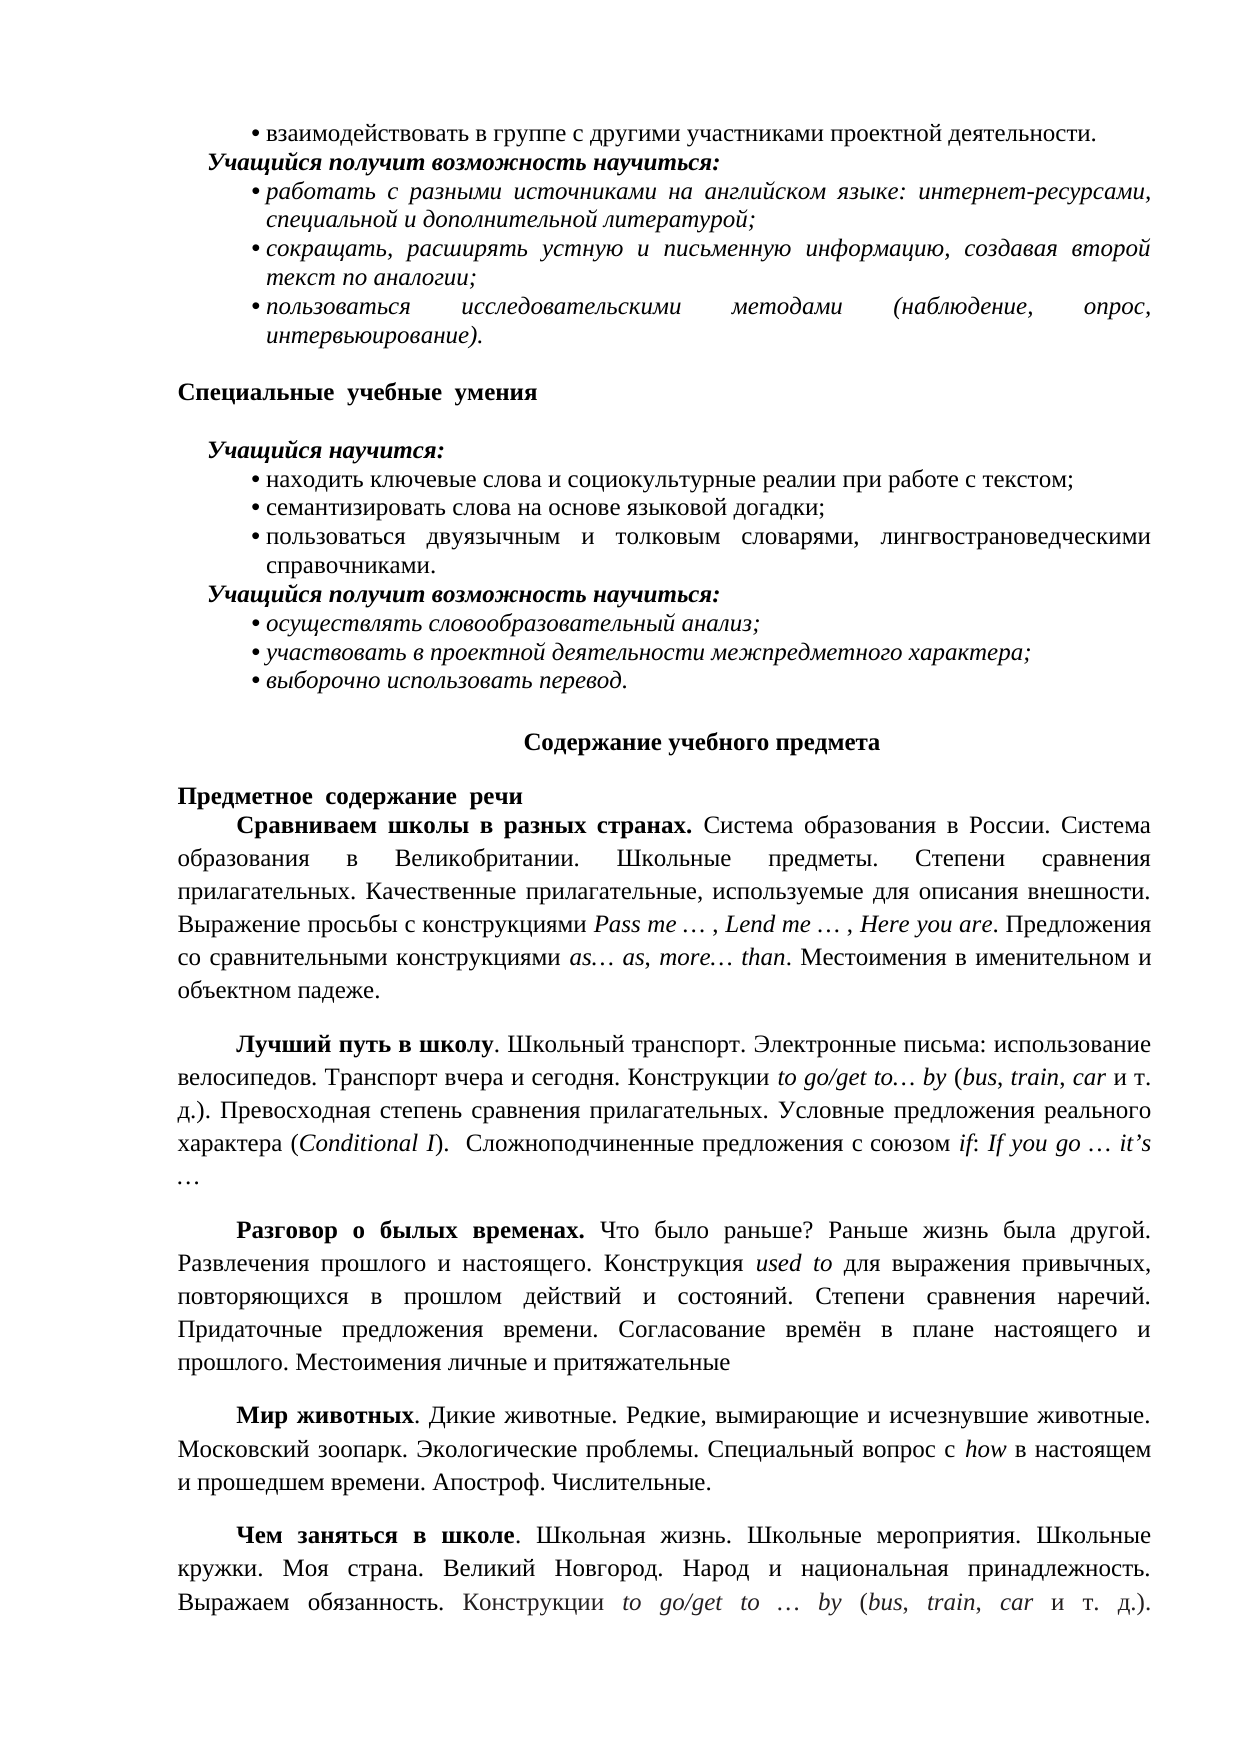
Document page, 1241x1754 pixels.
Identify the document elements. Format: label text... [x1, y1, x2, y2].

text Учащийся получит возможность научиться: [177, 579, 1152, 608]
text Разговор о былых временах. Что было раньше? Раньше жизнь была другой. Развлечения прошлого и настоящего. Конструкция used to для выражения привычных, повторяющихся в прошлом действий и состояний. Степени сравнения наречий. Придаточные предложения времени. Согласование времён в плане настоящего и прошлого. Местоимения личные и притяжательные [177, 1215, 1152, 1376]
list взаимодействовать в группе с другими участниками проектной деятельности. [251, 118, 1152, 147]
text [177, 1521, 1152, 1615]
list пользоваться двуязычным и толковым словарями, лингвострановедческими справочниками. [251, 521, 1152, 579]
text Учащийся получит возможность научиться: [177, 147, 1152, 176]
subtitle Специальные учебные умения [177, 377, 1152, 406]
list пользоваться исследовательскими методами (наблюдение, опрос, интервьюирование). [251, 291, 1152, 348]
text Лучший путь в школу. Школьный транспорт. Электронные письма: использование велосипедов. Транспорт вчера и сегодня. Конструкции to go/get to… by (bus, train, car и т. д.). Превосходная степень сравнения прилагательных. Условные предложения реального характера (Conditional I). Сложноподчиненные предложения с союзом if: If you go … it’s … [177, 1029, 1152, 1189]
list работать с разными источниками на английском языке: интернет-ресурсами, специальной и дополнительной литературой; [251, 176, 1152, 233]
text Сравниваем школы в разных странах. Система образования в России. Система образования в Великобритании. Школьные предметы. Степени сравнения прилагательных. Качественные прилагательные, используемые для описания внешности. Выражение просьбы с конструкциями Pass me … , Lend me … , Here you are. Предложения со сравнительными конструкциями as… as, more… than. Местоимения в именительном и объектном падеже. [177, 810, 1152, 1004]
subtitle Предметное содержание речи [177, 781, 1152, 810]
list семантизировать слова на основе языковой догадки; [251, 492, 1152, 521]
list Содержание учебного предмета [252, 727, 1152, 756]
list находить ключевые слова и социокультурные реалии при работе с текстом; [251, 463, 1152, 492]
list осуществлять словообразовательный анализ; [251, 608, 1152, 636]
text Мир животных. Дикие животные. Редкие, вымирающие и исчезнувшие животные. Московский зоопарк. Экологические проблемы. Специальный вопрос с how в настоящем и прошедшем времени. Апостроф. Числительные. [177, 1401, 1152, 1495]
list участвовать в проектной деятельности межпредметного характера; [251, 636, 1152, 665]
list выборочно использовать перевод. [251, 665, 1152, 694]
text Учащийся научится: [177, 435, 1152, 463]
list сокращать, расширять устную и письменную информацию, создавая второй текст по аналогии; [251, 233, 1152, 291]
